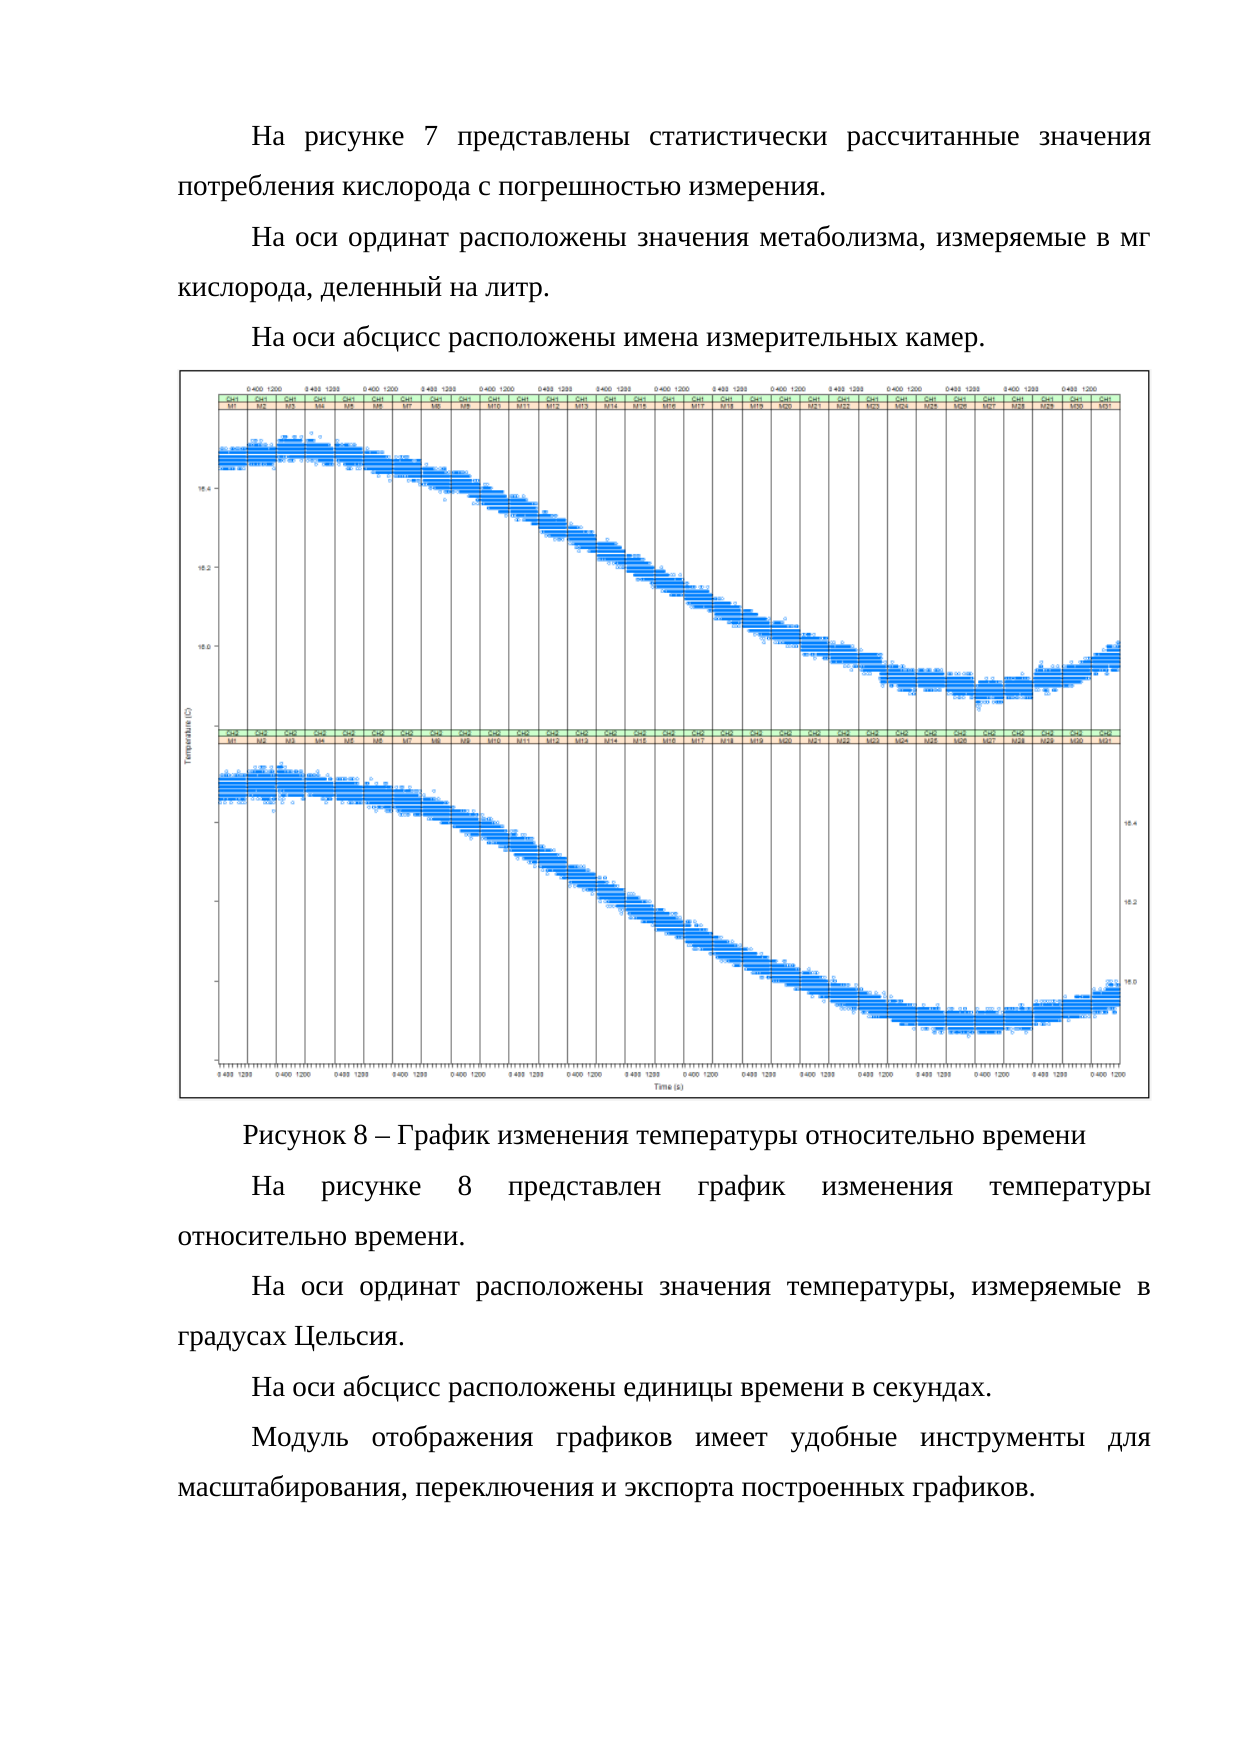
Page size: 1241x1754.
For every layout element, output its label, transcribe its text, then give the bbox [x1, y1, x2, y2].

text На оси ординат расположены значения метаболизма, измеряемые в мг кислорода, деленный на литр. [177, 219, 1152, 303]
text На оси ординат расположены значения температуры, измеряемые в градусах Цельсия. [177, 1268, 1152, 1352]
picture [177, 369, 1152, 1101]
text На рисунке 8 представлен график изменения температуры относительно времени. [177, 1168, 1152, 1251]
text На оси абсцисс расположены единицы времени в секундах. [177, 1369, 1152, 1402]
text На оси абсцисс расположены имена измерительных камер. [177, 319, 1152, 353]
text Модуль отображения графиков имеет удобные инструменты для масштабирования, переключения и экспорта построенных графиков. [177, 1419, 1152, 1503]
text Рисунок 8 – График изменения температуры относительно времени [177, 1101, 1152, 1151]
text На рисунке 7 представлены статистически рассчитанные значения потребления кислорода с погрешностью измерения. [177, 118, 1152, 202]
